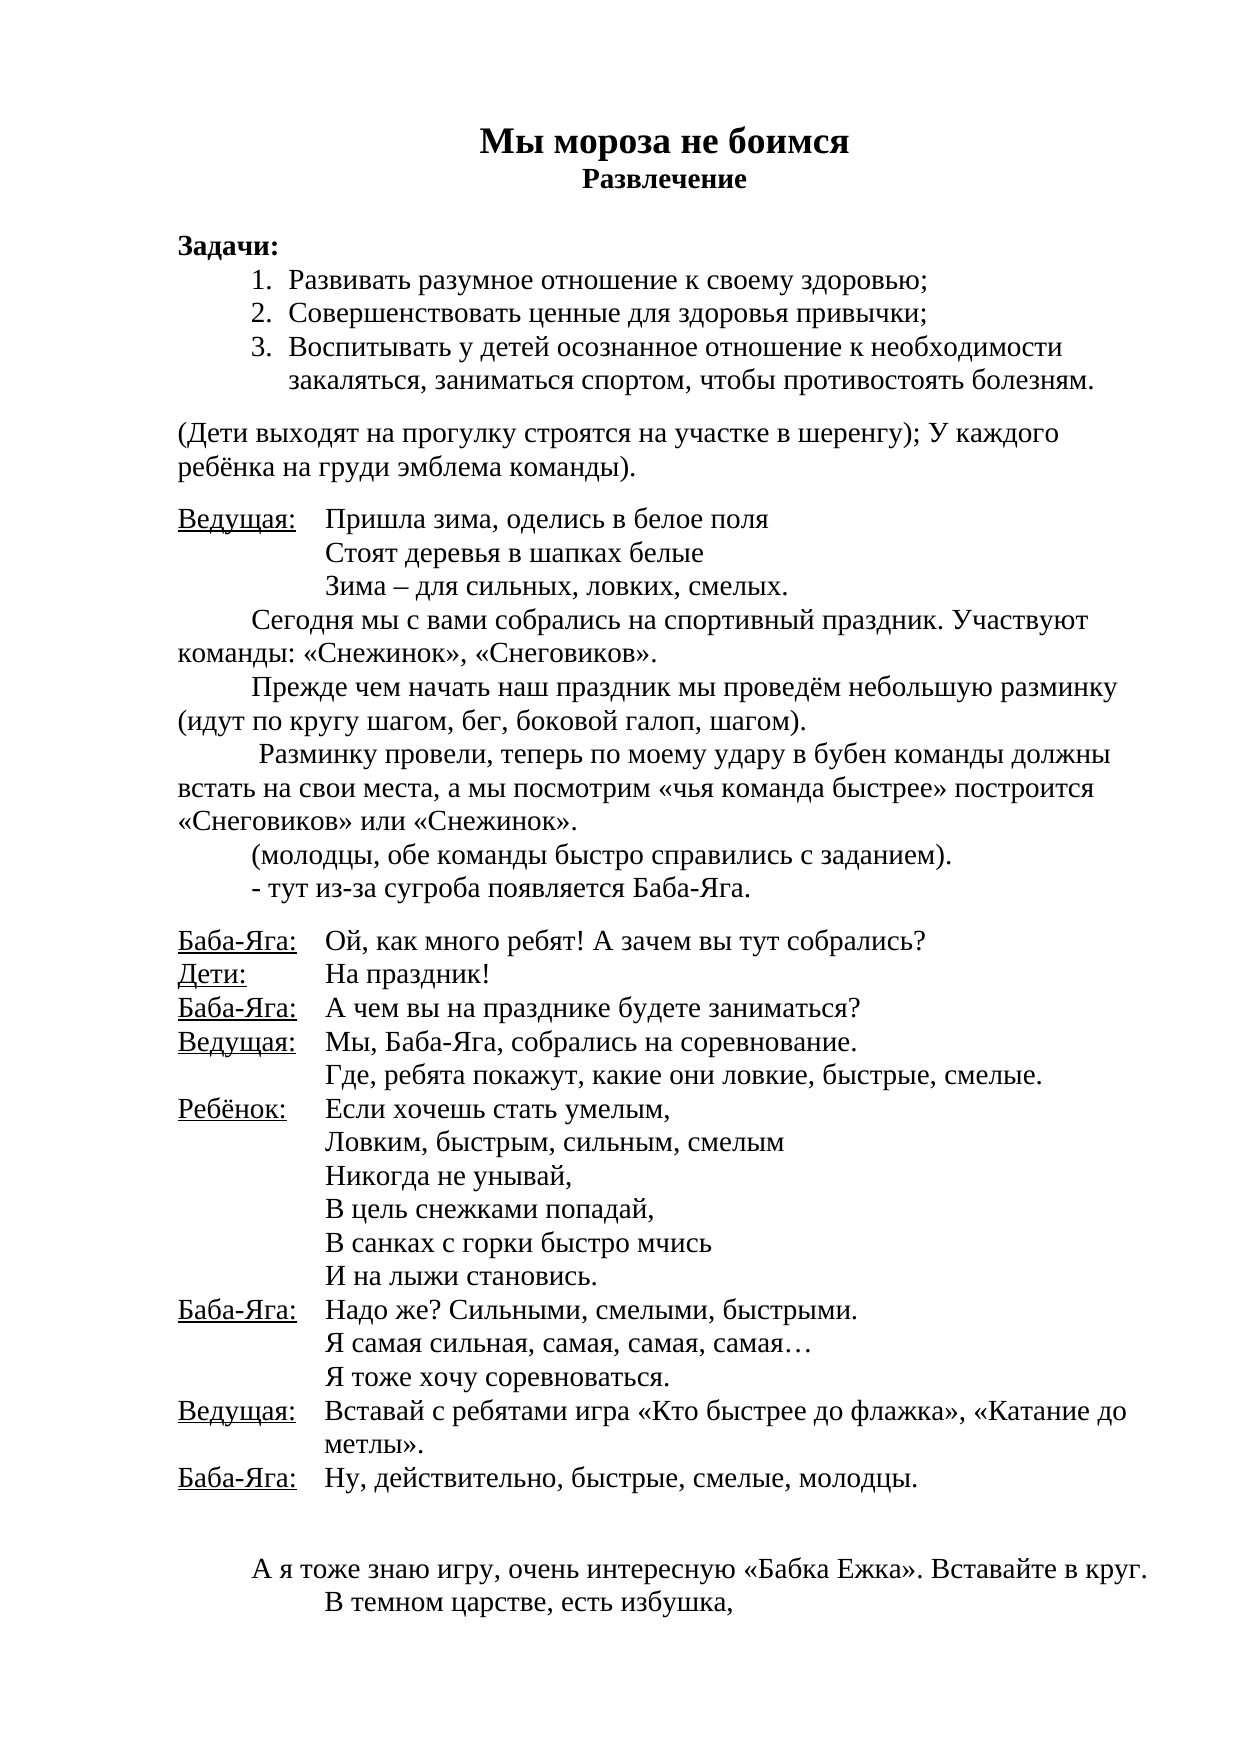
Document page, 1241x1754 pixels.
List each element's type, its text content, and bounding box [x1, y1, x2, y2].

list Развивать разумное отношение к своему здоровью; [251, 262, 1152, 295]
text Дети: На праздник! [177, 957, 1152, 990]
text Сегодня мы с вами собрались на спортивный праздник. Участвуют команды: «Снежинок», «Снеговиков». [177, 602, 1152, 669]
text Ведущая: Вставай с ребятами игра «Кто быстрее до флажка», «Катание до метлы». [177, 1393, 1152, 1460]
text (молодцы, обе команды быстро справились с заданием). [177, 837, 1152, 870]
text Мы мороза не боимся [177, 118, 1152, 161]
text Разминку провели, теперь по моему удару в бубен команды должны встать на свои места, а мы посмотрим «чья команда быстрее» построится «Снеговиков» или «Снежинок». [177, 736, 1152, 837]
list Воспитывать у детей осознанное отношение к необходимости закаляться, заниматься спортом, чтобы противостоять болезням. [251, 329, 1152, 396]
text Баба-Яга: Ой, как много ребят! А зачем вы тут собрались? [177, 923, 1152, 957]
text (Дети выходят на прогулку строятся на участке в шеренгу); У каждого ребёнка на груди эмблема команды). [177, 415, 1152, 482]
text И на лыжи становись. [177, 1258, 1152, 1292]
text Ведущая: Мы, Баба-Яга, собрались на соревнование. [177, 1024, 1152, 1057]
text В темном царстве, есть избушка, [251, 1584, 1152, 1618]
text А я тоже знаю игру, очень интересную «Бабка Ежка». Вставайте в круг. [251, 1551, 1152, 1584]
text Ловким, быстрым, сильным, смелым [177, 1124, 1152, 1158]
text Прежде чем начать наш праздник мы проведём небольшую разминку (идут по кругу шагом, бег, боковой галоп, шагом). [177, 669, 1152, 736]
text Баба-Яга: Надо же? Сильными, смелыми, быстрыми. [177, 1292, 1152, 1326]
text Баба-Яга: Ну, действительно, быстрые, смелые, молодцы. [177, 1460, 1152, 1493]
text Задачи: [177, 228, 1152, 262]
text Развлечение [177, 161, 1152, 195]
text Никогда не унывай, [177, 1158, 1152, 1191]
text Баба-Яга: А чем вы на празднике будете заниматься? [177, 990, 1152, 1024]
text Стоят деревья в шапках белые [177, 535, 1152, 568]
text В цель снежками попадай, [177, 1191, 1152, 1225]
text Зима – для сильных, ловких, смелых. [177, 568, 1152, 602]
text - тут из-за сугроба появляется Баба-Яга. [177, 870, 1152, 904]
text Я самая сильная, самая, самая, самая… [177, 1326, 1152, 1359]
text Где, ребята покажут, какие они ловкие, быстрые, смелые. [177, 1057, 1152, 1091]
list Совершенствовать ценные для здоровья привычки; [251, 295, 1152, 329]
text Я тоже хочу соревноваться. [177, 1359, 1152, 1393]
text В санках с горки быстро мчись [177, 1225, 1152, 1258]
text Ведущая: Пришла зима, оделись в белое поля [177, 501, 1152, 535]
text Ребёнок: Если хочешь стать умелым, [177, 1091, 1152, 1124]
